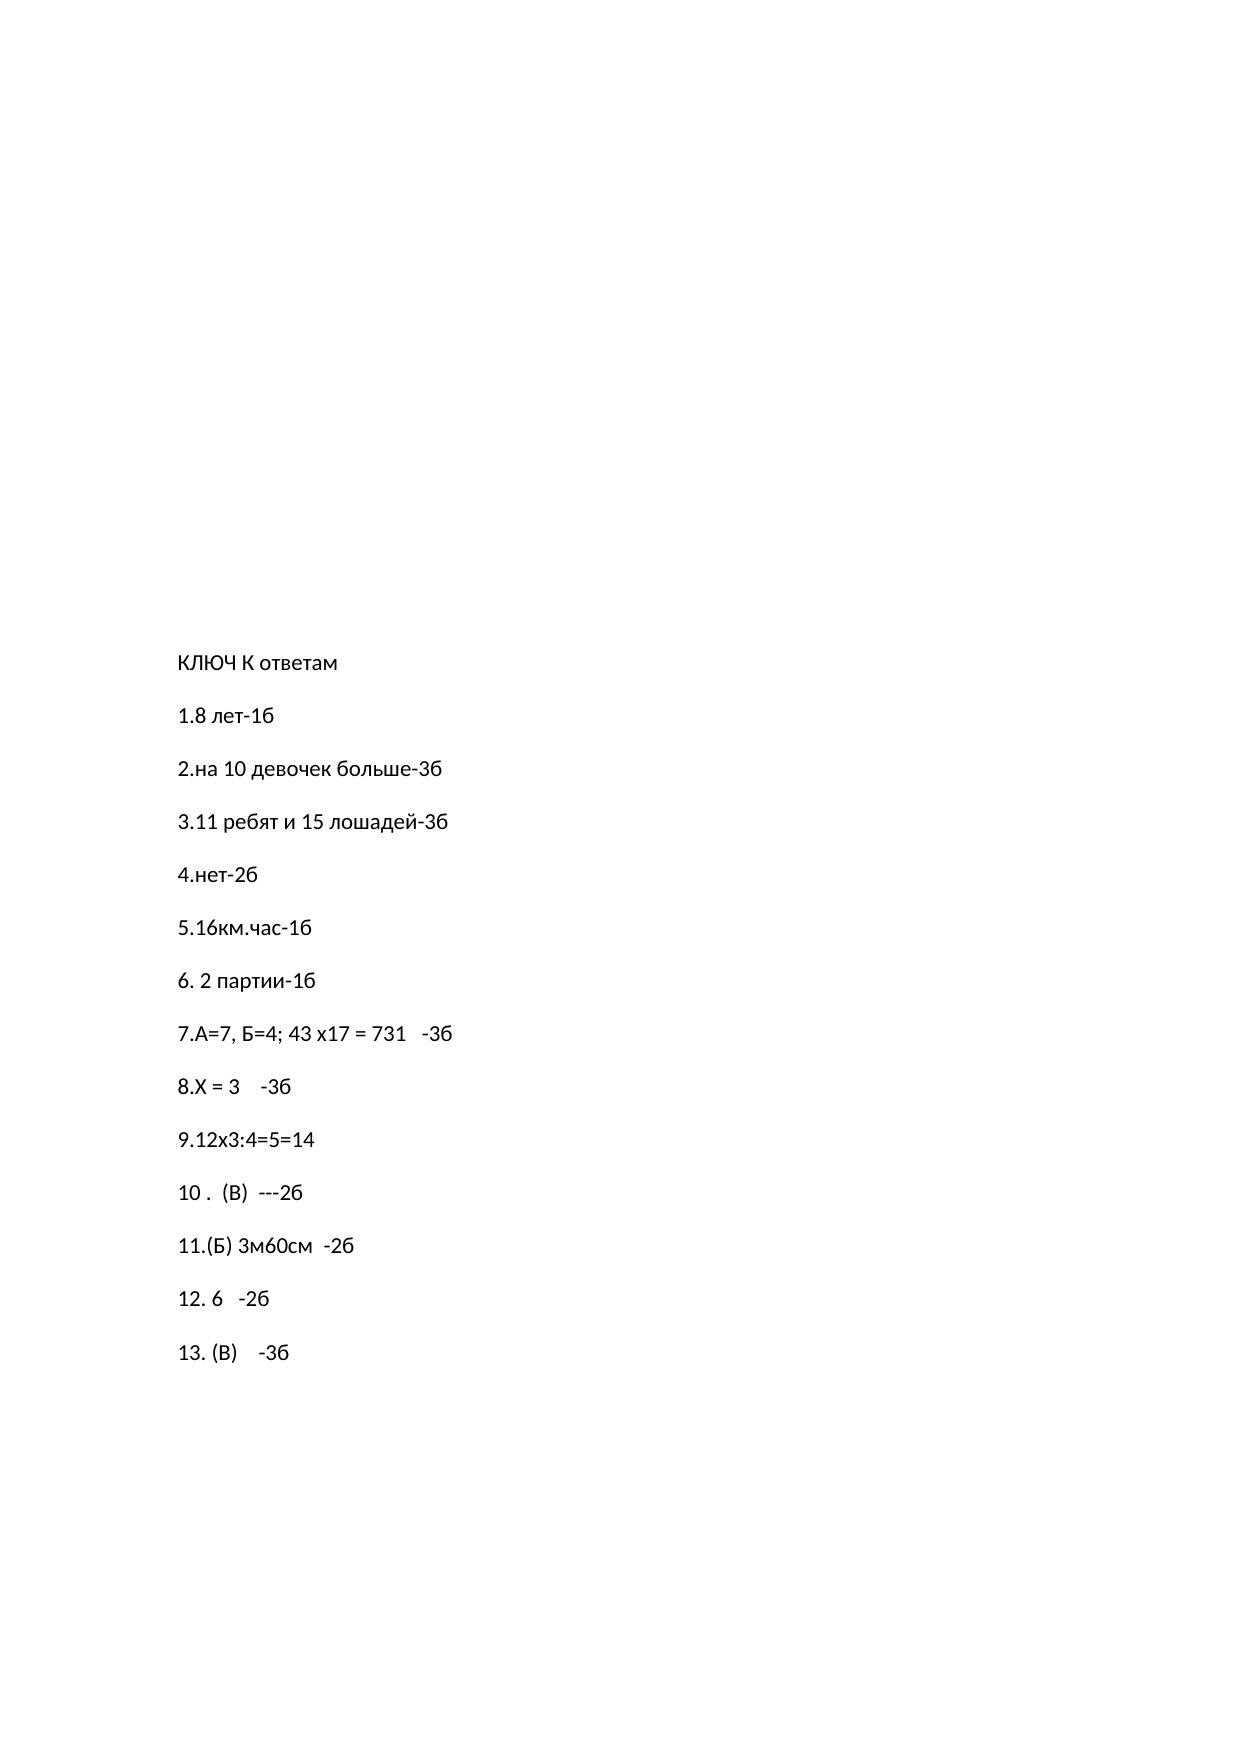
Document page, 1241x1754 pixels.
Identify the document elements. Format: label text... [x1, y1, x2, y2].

text 3.11 ребят и 15 лошадей-3б [177, 807, 1152, 835]
text 4.нет-2б [177, 860, 1152, 888]
text 11.(Б) 3м60см -2б [177, 1232, 1152, 1259]
text 5.16км.час-1б [177, 913, 1152, 941]
text 13. (В) -3б [177, 1338, 1152, 1366]
text 12. 6 -2б [177, 1284, 1152, 1313]
text 2.на 10 девочек больше-3б [177, 754, 1152, 782]
text 10 . (В) ---2б [177, 1178, 1152, 1207]
text 8.Х = 3 -3б [177, 1072, 1152, 1101]
text 1.8 лет-1б [177, 701, 1152, 729]
text КЛЮЧ К ответам [177, 648, 1152, 676]
text 9.12х3:4=5=14 [177, 1126, 1152, 1153]
text 7.А=7, Б=4; 43 х17 = 731 -3б [177, 1019, 1152, 1047]
text 6. 2 партии-1б [177, 966, 1152, 994]
